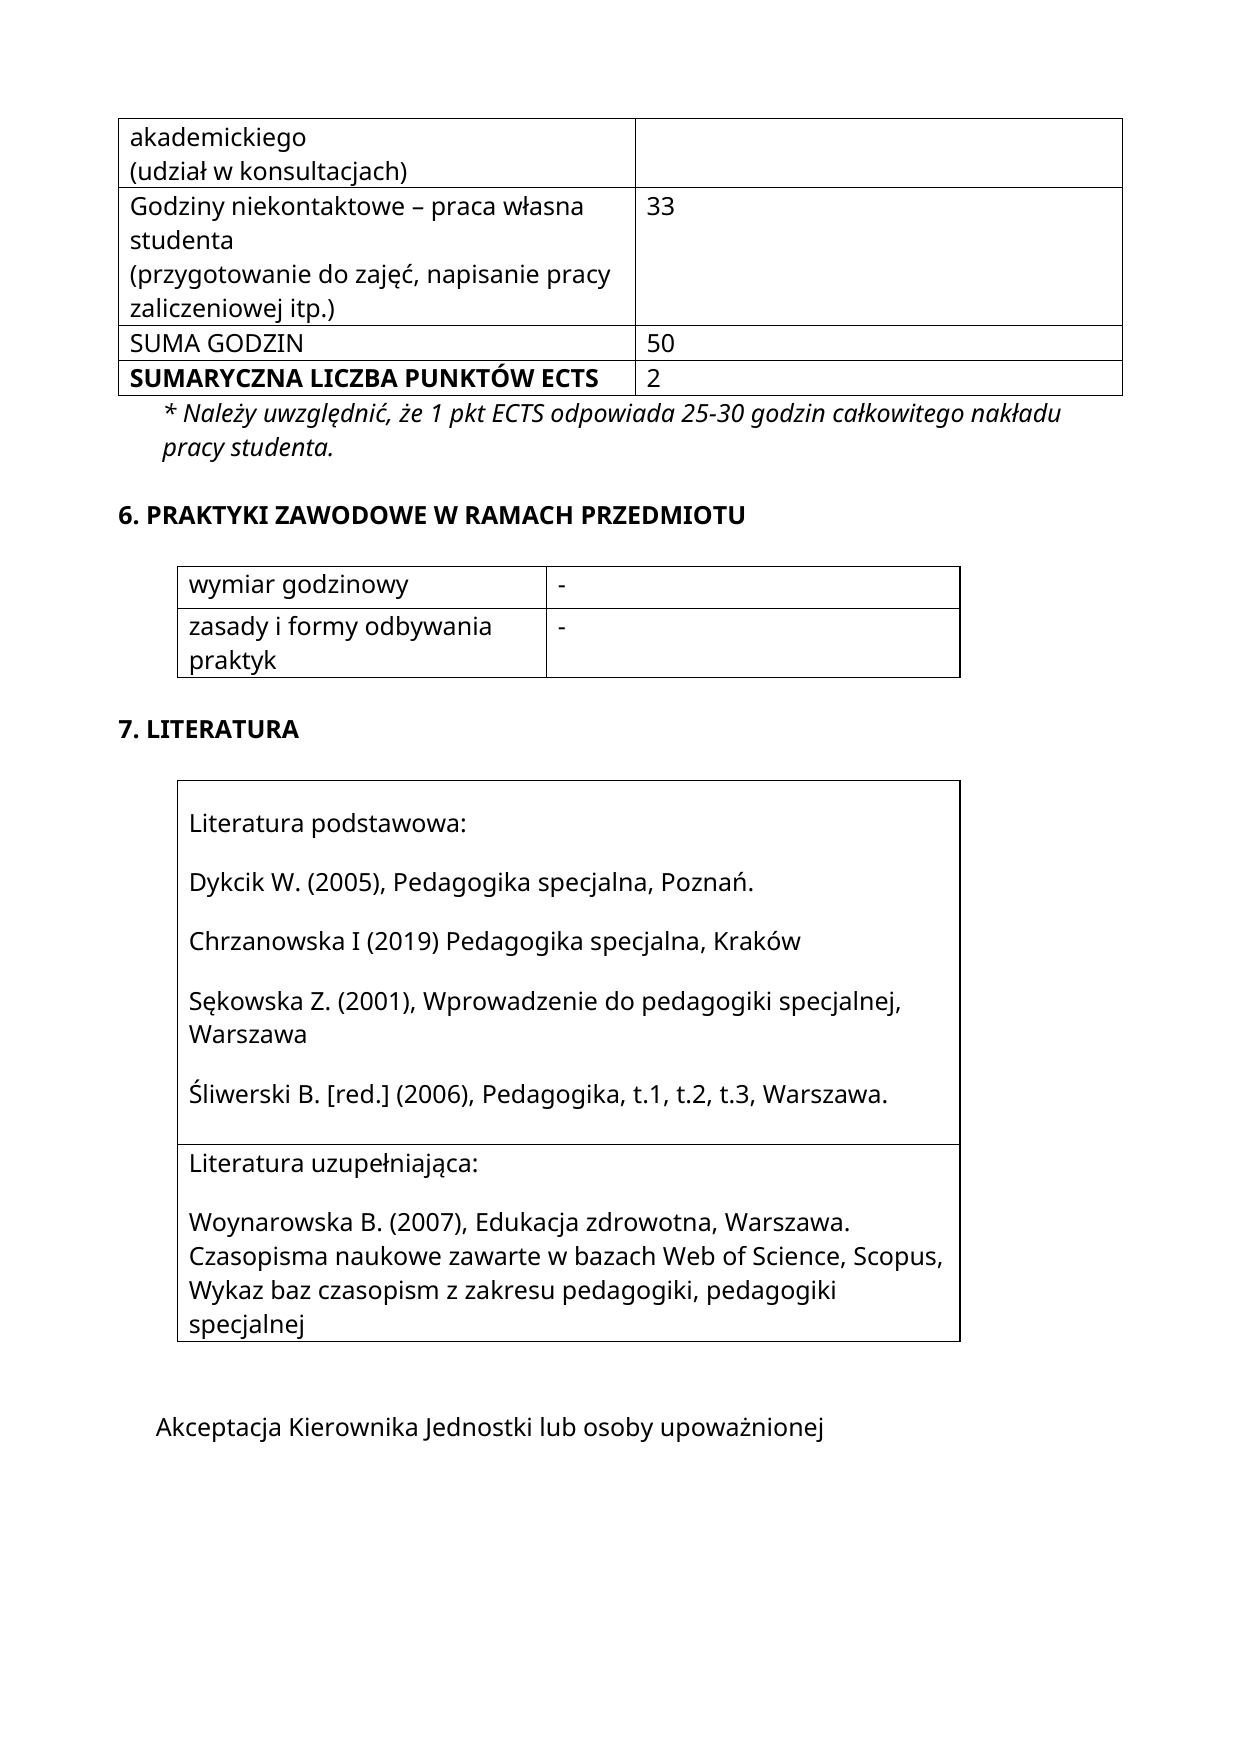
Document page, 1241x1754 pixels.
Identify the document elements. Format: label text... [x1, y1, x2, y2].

table_cell zasady i formy odbywania praktyk [178, 609, 546, 677]
table_cell Literatura uzupełniająca: Woynarowska B. (2007), Edukacja zdrowotna, Warszawa. Czasopisma naukowe zawarte w bazach Web of Science, Scopus, Wykaz baz czasopism z zakresu pedagogiki, pedagogiki specjalnej [178, 1145, 959, 1341]
table_cell SUMARYCZNA LICZBA PUNKTÓW ECTS [119, 361, 635, 395]
table_header - [547, 567, 959, 607]
table_cell 33 [636, 188, 1122, 324]
table_cell - [547, 609, 959, 677]
table_header wymiar godzinowy [178, 567, 546, 607]
table_cell 50 [636, 326, 1122, 360]
text Akceptacja Kierownika Jednostki lub osoby upoważnionej [156, 1410, 1122, 1444]
text 6. PRAKTYKI ZAWODOWE W RAMACH PRZEDMIOTU [118, 498, 1122, 532]
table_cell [119, 119, 635, 187]
text 7. LITERATURA [118, 712, 1122, 746]
table_cell Godziny niekontaktowe – praca własna studenta (przygotowanie do zajęć, napisanie pracy zaliczeniowej itp.) [119, 188, 635, 324]
text * Należy uwzględnić, że 1 pkt ECTS odpowiada 25-30 godzin całkowitego nakładu pracy studenta. [162, 396, 1122, 464]
table_header Literatura podstawowa: Dykcik W. (2005), Pedagogika specjalna, Poznań. Chrzanowska I (2019) Pedagogika specjalna, Kraków Sękowska Z. (2001), Wprowadzenie do pedagogiki specjalnej, Warszawa Śliwerski B. [red.] (2006), Pedagogika, t.1, t.2, t.3, Warszawa. [178, 781, 959, 1144]
table_cell 2 [636, 361, 1122, 395]
table_cell SUMA GODZIN [119, 326, 635, 360]
table_cell 2 [636, 119, 1122, 187]
